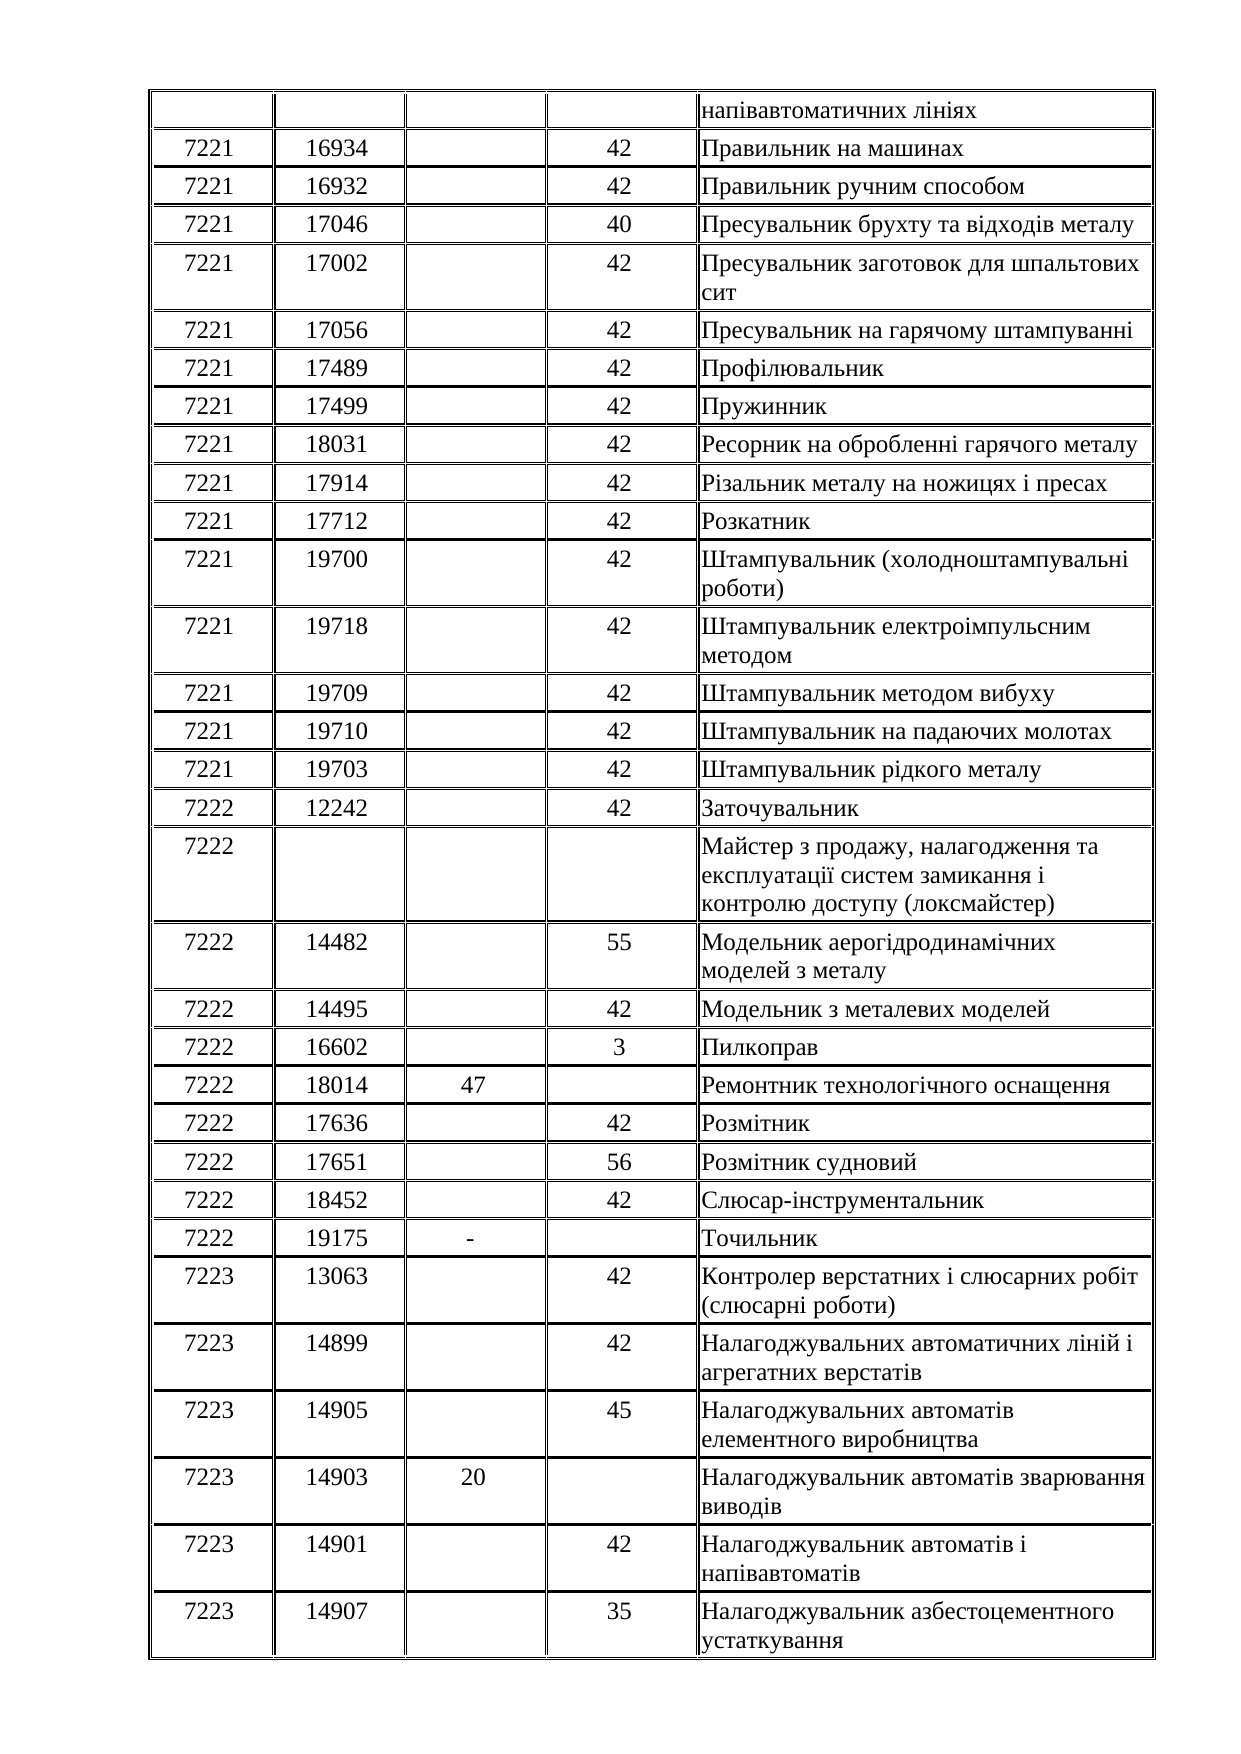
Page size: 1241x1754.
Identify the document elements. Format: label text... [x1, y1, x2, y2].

table_cell Модельник аерогідродинамічних моделей з металу [700, 920, 1153, 987]
table_cell 42 [548, 168, 696, 203]
table_cell Налагоджувальник автоматів зварювання виводів [700, 1456, 1152, 1523]
table_cell 17002 [276, 245, 404, 308]
table_cell 7221 [152, 165, 272, 203]
table_cell 40 [548, 207, 696, 241]
table_cell Пресувальник брухту та відходів металу [700, 203, 1153, 241]
table_cell 7222 [150, 1217, 274, 1255]
table_cell [276, 828, 404, 920]
table_cell [548, 1459, 696, 1523]
table_cell Штампувальник методом вибуху [698, 672, 1154, 710]
table_cell [406, 1593, 547, 1657]
table_cell [407, 541, 545, 605]
table_cell Пресувальник заготовок для шпальтових сит [700, 241, 1153, 308]
table_cell 19700 [276, 541, 404, 605]
table_cell 14899 [276, 1325, 404, 1389]
table_cell 7222 [152, 786, 272, 825]
table_cell 7222 [150, 825, 274, 920]
table_cell Налагоджувальних автоматів елементного виробництва [700, 1389, 1152, 1456]
table_cell 42 [548, 541, 696, 605]
table_cell 14901 [276, 1526, 404, 1590]
table_cell Розкатник [700, 500, 1153, 538]
table_cell [407, 1144, 545, 1178]
table_cell 7222 [152, 988, 272, 1026]
table_cell 20 [407, 1459, 545, 1523]
table_cell Модельник з металевих моделей [700, 988, 1153, 1026]
table_cell [407, 991, 545, 1026]
table_cell [548, 828, 696, 920]
table_cell 7221 [152, 461, 272, 499]
table_cell [548, 1067, 696, 1102]
table_cell 19718 [276, 608, 404, 672]
table_cell 17046 [276, 207, 404, 241]
table_cell [407, 828, 545, 920]
table_cell 42 [548, 350, 696, 385]
table_cell Ремонтник технологічного оснащення [700, 1064, 1152, 1102]
table_cell 19709 [276, 675, 404, 710]
table_cell 7223 [152, 1322, 272, 1389]
table_cell 7221 [152, 710, 272, 748]
table_cell Ресорник на обробленні гарячого металу [700, 423, 1153, 461]
table_cell 7221 [152, 241, 272, 308]
table_cell 14907 [274, 1593, 406, 1657]
table_cell 7221 [150, 538, 272, 605]
table_cell [407, 503, 545, 538]
table_cell Розмітник [700, 1102, 1152, 1140]
table_cell 17499 [276, 388, 404, 423]
table_cell 42 [548, 130, 696, 165]
table_cell 7221 [150, 347, 274, 385]
table_cell 16932 [276, 168, 404, 203]
table_cell Правильник ручним способом [700, 165, 1152, 203]
table_cell 45 [548, 1392, 696, 1456]
table_cell [407, 1325, 545, 1389]
table_cell 42 [548, 713, 696, 748]
table_cell Розмітник судновий [700, 1140, 1153, 1178]
table_cell 42 [548, 1325, 696, 1389]
table_cell Штампувальник електроімпульсним методом [698, 605, 1154, 672]
table_cell 42 [548, 1105, 696, 1140]
table_cell 17651 [276, 1144, 404, 1178]
table_cell [407, 207, 545, 241]
table_cell [406, 92, 547, 127]
table_cell Профілювальник [698, 347, 1154, 385]
table_cell 35 [547, 1590, 698, 1657]
table_cell 7221 [152, 385, 272, 423]
table_cell 42 [548, 1182, 696, 1217]
table_cell [407, 1526, 545, 1590]
table_cell [407, 388, 545, 423]
table_cell 42 [548, 465, 696, 499]
table_cell Штампувальник (холодноштампувальні роботи) [700, 538, 1154, 605]
table_cell [407, 1182, 545, 1217]
table_cell [407, 790, 545, 825]
table_cell 18031 [276, 427, 404, 461]
table_cell 7223 [152, 1389, 272, 1456]
table_cell 42 [548, 675, 696, 710]
table_cell [407, 713, 545, 748]
table_cell [407, 245, 545, 308]
table_cell [407, 130, 545, 165]
table_cell Різальник металу на ножицях і пресах [700, 461, 1153, 499]
table_cell 42 [548, 608, 696, 672]
table_cell 17914 [276, 465, 404, 499]
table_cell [698, 92, 1152, 127]
table_cell 17056 [276, 312, 404, 347]
table_cell Пресувальник на гарячому штампуванні [700, 309, 1153, 347]
table_cell Штампувальник на падаючих молотах [700, 710, 1152, 748]
table_cell 7222 [152, 1140, 272, 1178]
table_cell 7221 [150, 672, 274, 710]
table_cell Слюсар-інструментальник [700, 1179, 1153, 1217]
table_cell 42 [548, 427, 696, 461]
table_cell 17489 [276, 350, 404, 385]
table_cell 7221 [152, 203, 272, 241]
table_cell 42 [548, 1526, 696, 1590]
table_cell 42 [548, 1258, 696, 1322]
table_cell Контролер верстатних і слюсарних робіт (слюсарні роботи) [700, 1255, 1152, 1322]
table_cell Заточувальник [700, 786, 1153, 825]
table_cell [407, 1105, 545, 1140]
table_cell 14482 [276, 924, 404, 987]
table_cell 14495 [276, 991, 404, 1026]
table_cell 7221 [150, 605, 274, 672]
table_cell 3 [548, 1029, 696, 1064]
table_cell Правильник на машинах [698, 127, 1154, 165]
table_cell 42 [548, 245, 696, 308]
table_cell 42 [548, 503, 696, 538]
table_cell 7222 [152, 920, 272, 987]
table_cell 42 [547, 90, 698, 127]
table_cell 19175 [276, 1220, 404, 1255]
table_cell 7222 [152, 1179, 272, 1217]
table_cell 42 [548, 388, 696, 423]
table_cell 19710 [276, 713, 404, 748]
table_cell 7221 [150, 127, 274, 165]
table_cell 17712 [276, 503, 404, 538]
table_cell [407, 312, 545, 347]
table_cell 42 [548, 991, 696, 1026]
table_cell 7223 [152, 1255, 272, 1322]
table_cell 7221 [152, 748, 272, 786]
table_cell [407, 1258, 545, 1322]
table_cell 42 [548, 790, 696, 825]
table_cell 17636 [276, 1105, 404, 1140]
table_cell 13063 [276, 1258, 404, 1322]
table_cell [407, 465, 545, 499]
table_cell [407, 1392, 545, 1456]
table_cell 14905 [276, 1392, 404, 1456]
table_cell Налагоджувальних автоматичних ліній і агрегатних верстатів [700, 1322, 1152, 1389]
table_cell [407, 350, 545, 385]
table_cell 42 [548, 752, 696, 786]
table_cell [407, 608, 545, 672]
table_cell Налагоджувальник азбестоцементного устаткування [698, 1590, 1152, 1657]
table_cell 7221 [152, 90, 274, 127]
table_cell 7221 [152, 500, 272, 538]
table_cell 7223 [152, 1590, 274, 1657]
table_cell 7223 [152, 1456, 272, 1523]
table_cell 16934 [276, 130, 404, 165]
table_cell 12242 [276, 790, 404, 825]
table_cell 14903 [276, 1459, 404, 1523]
table_cell Пилкоправ [698, 1026, 1154, 1064]
table_cell 42 [548, 312, 696, 347]
table_cell 7221 [152, 309, 272, 347]
table_cell - [407, 1220, 545, 1255]
table_cell [407, 675, 545, 710]
table_cell 55 [548, 924, 696, 987]
table_cell 7221 [152, 423, 272, 461]
table_cell 15655 [274, 92, 406, 127]
table_cell [548, 1220, 696, 1255]
table_cell [407, 924, 545, 987]
table_cell [407, 752, 545, 786]
table_cell Налагоджувальник автоматів і напівавтоматів [700, 1523, 1154, 1590]
table_cell [407, 427, 545, 461]
table_cell 56 [548, 1144, 696, 1178]
table_cell 7222 [152, 1102, 272, 1140]
table_cell 7222 [150, 1026, 274, 1064]
table_cell 7222 [152, 1064, 272, 1102]
table_cell Майстер з продажу, налагодження та експлуатації систем замикання і контролю доступу (локсмайстер) [698, 825, 1154, 920]
table_cell 16602 [276, 1029, 404, 1064]
table_cell Пружинник [700, 385, 1152, 423]
table_cell 7223 [150, 1523, 272, 1590]
table_cell 18014 [276, 1067, 404, 1102]
table_cell 18452 [276, 1182, 404, 1217]
table_cell [407, 168, 545, 203]
table_cell 47 [407, 1067, 545, 1102]
table_cell 19703 [276, 752, 404, 786]
table_cell Точильник [698, 1217, 1154, 1255]
table_cell [407, 1029, 545, 1064]
table_cell Штампувальник рідкого металу [700, 748, 1153, 786]
